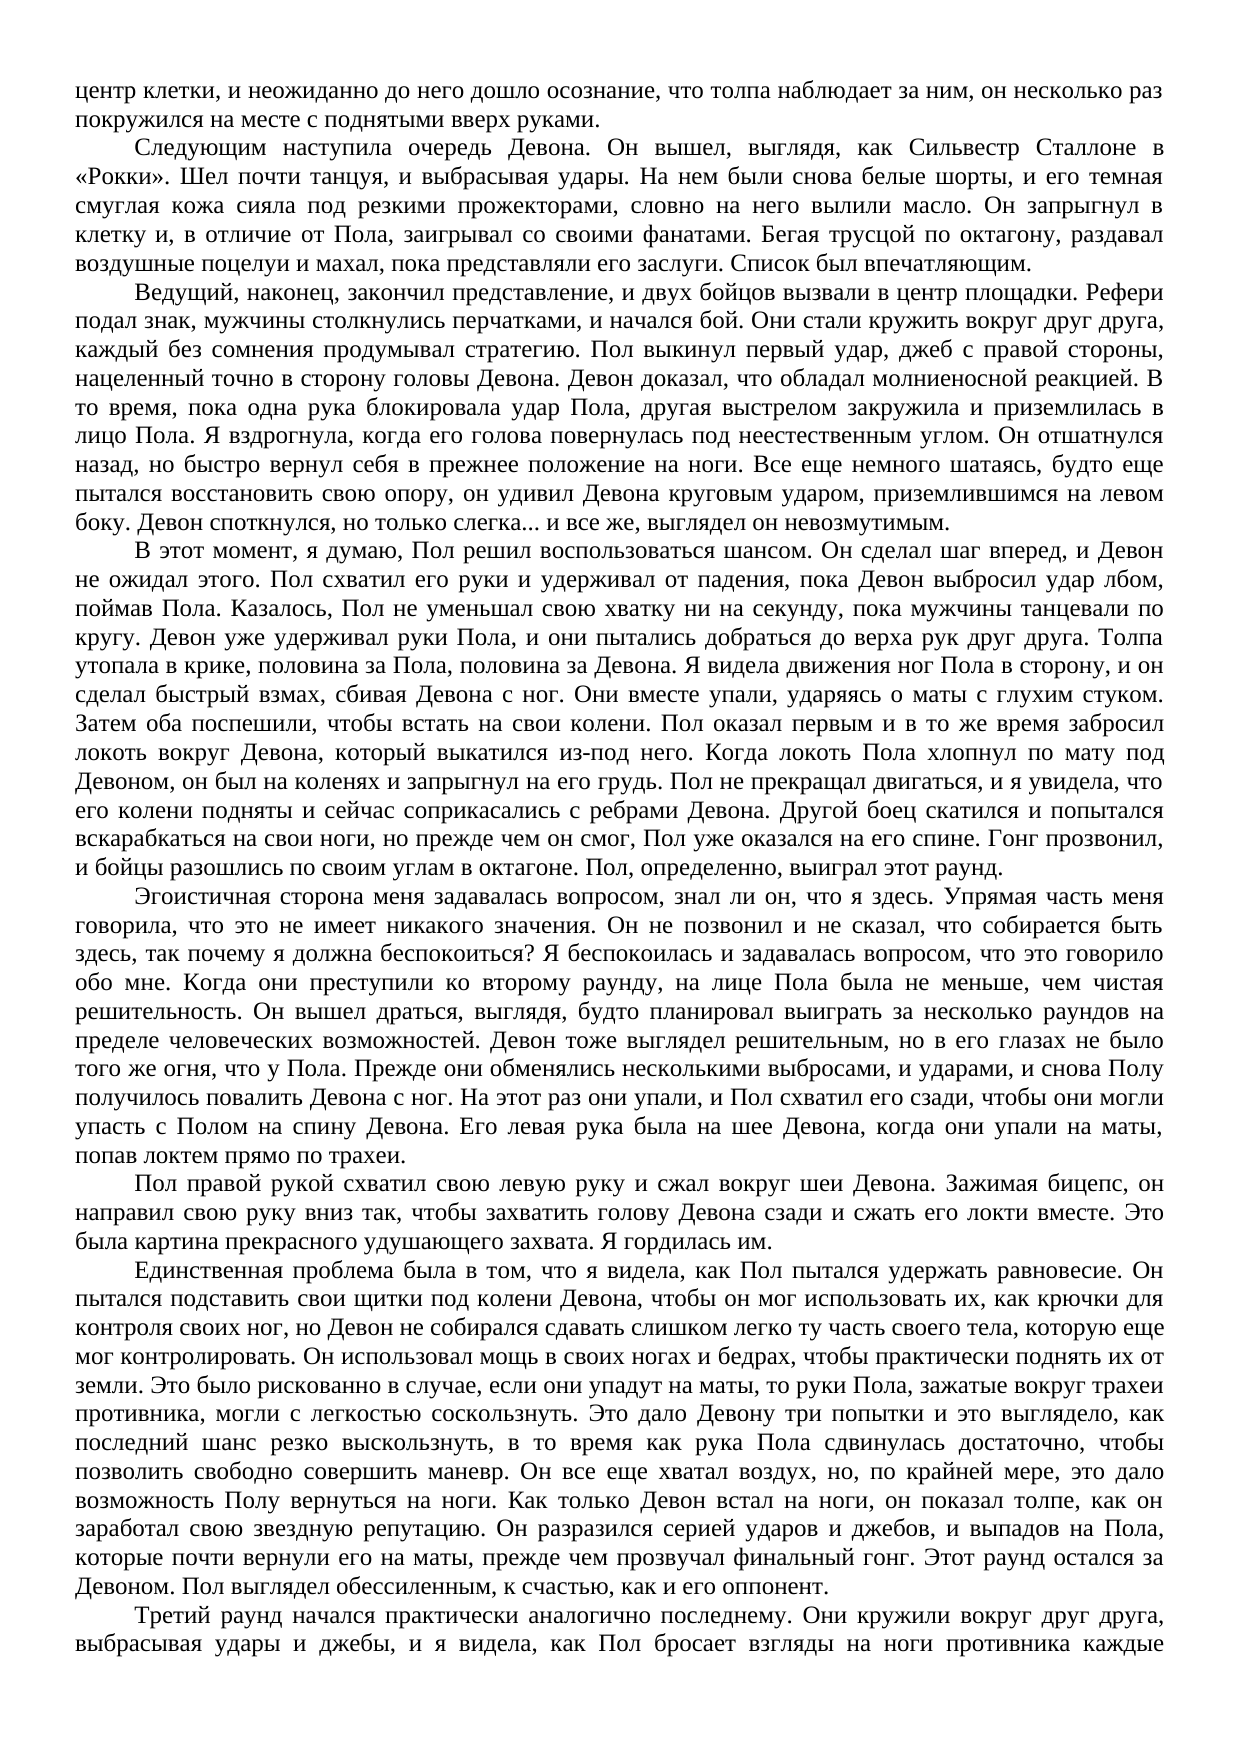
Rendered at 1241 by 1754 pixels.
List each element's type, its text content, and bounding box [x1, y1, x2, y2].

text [75, 75, 1165, 132]
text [75, 1600, 1165, 1657]
text В этот момент, я думаю, Пол решил воспользоваться шансом. Он сделал шаг вперед, и Девон не ожидал этого. Пол схватил его руки и удерживал от падения, пока Девон выбросил удар лбом, поймав Пола. Казалось, Пол не уменьшал свою хватку ни на секунду, пока мужчины танцевали по кругу. Девон уже удерживал руки Пола, и они пытались добраться до верха рук друг друга. Толпа утопала в крике, половина за Пола, половина за Девона. Я видела движения ног Пола в сторону, и он сделал быстрый взмах, сбивая Девона с ног. Они вместе упали, ударяясь о маты с глухим стуком. Затем оба поспешили, чтобы встать на свои колени. Пол оказал первым и в то же время забросил локоть вокруг Девона, который выкатился из-под него. Когда локоть Пола хлопнул по мату под Девоном, он был на коленях и запрыгнул на его грудь. Пол не прекращал двигаться, и я увидела, что его колени подняты и сейчас соприкасались с ребрами Девона. Другой боец скатился и попытался вскарабкаться на свои ноги, но прежде чем он смог, Пол уже оказался на его спине. Гонг прозвонил, и бойцы разошлись по своим углам в октагоне. Пол, определенно, выиграл этот раунд. [75, 536, 1165, 881]
text Единственная проблема была в том, что я видела, как Пол пытался удержать равновесие. Он пытался подставить свои щитки под колени Девона, чтобы он мог использовать их, как крючки для контроля своих ног, но Девон не собирался сдавать слишком легко ту часть своего тела, которую еще мог контролировать. Он использовал мощь в своих ногах и бедрах, чтобы практически поднять их от земли. Это было рискованно в случае, если они упадут на маты, то руки Пола, зажатые вокруг трахеи противника, могли с легкостью соскользнуть. Это дало Девону три попытки и это выглядело, как последний шанс резко выскользнуть, в то время как рука Пола сдвинулась достаточно, чтобы позволить свободно совершить маневр. Он все еще хватал воздух, но, по крайней мере, это дало возможность Полу вернуться на ноги. Как только Девон встал на ноги, он показал толпе, как он заработал свою звездную репутацию. Он разразился серией ударов и джебов, и выпадов на Пола, которые почти вернули его на маты, прежде чем прозвучал финальный гонг. Этот раунд остался за Девоном. Пол выглядел обессиленным, к счастью, как и его оппонент. [75, 1255, 1165, 1600]
text Пол правой рукой схватил свою левую руку и сжал вокруг шеи Девона. Зажимая бицепс, он направил свою руку вниз так, чтобы захватить голову Девона сзади и сжать его локти вместе. Это была картина прекрасного удушающего захвата. Я гордилась им. [75, 1168, 1165, 1255]
text Ведущий, наконец, закончил представление, и двух бойцов вызвали в центр площадки. Рефери подал знак, мужчины столкнулись перчатками, и начался бой. Они стали кружить вокруг друг друга, каждый без сомнения продумывал стратегию. Пол выкинул первый удар, джеб с правой стороны, нацеленный точно в сторону головы Девона. Девон доказал, что обладал молниеносной реакцией. В то время, пока одна рука блокировала удар Пола, другая выстрелом закружила и приземлилась в лицо Пола. Я вздрогнула, когда его голова повернулась под неестественным углом. Он отшатнулся назад, но быстро вернул себя в прежнее положение на ноги. Все еще немного шатаясь, будто еще пытался восстановить свою опору, он удивил Девона круговым ударом, приземлившимся на левом боку. Девон споткнулся, но только слегка... и все же, выглядел он невозмутимым. [75, 277, 1165, 536]
text Следующим наступила очередь Девона. Он вышел, выглядя, как Сильвестр Сталлоне в «Рокки». Шел почти танцуя, и выбрасывая удары. На нем были снова белые шорты, и его темная смуглая кожа сияла под резкими прожекторами, словно на него вылили масло. Он запрыгнул в клетку и, в отличие от Пола, заигрывал со своими фанатами. Бегая трусцой по октагону, раздавал воздушные поцелуи и махал, пока представляли его заслуги. Список был впечатляющим. [75, 132, 1165, 277]
text Эгоистичная сторона меня задавалась вопросом, знал ли он, что я здесь. Упрямая часть меня говорила, что это не имеет никакого значения. Он не позвонил и не сказал, что собирается быть здесь, так почему я должна беспокоиться? Я беспокоилась и задавалась вопросом, что это говорило обо мне. Когда они преступили ко второму раунду, на лице Пола была не меньше, чем чистая решительность. Он вышел драться, выглядя, будто планировал выиграть за несколько раундов на пределе человеческих возможностей. Девон тоже выглядел решительным, но в его глазах не было того же огня, что у Пола. Прежде они обменялись несколькими выбросами, и ударами, и снова Полу получилось повалить Девона с ног. На этот раз они упали, и Пол схватил его сзади, чтобы они могли упасть с Полом на спину Девона. Его левая рука была на шее Девона, когда они упали на маты, попав локтем прямо по трахеи. [75, 881, 1165, 1168]
